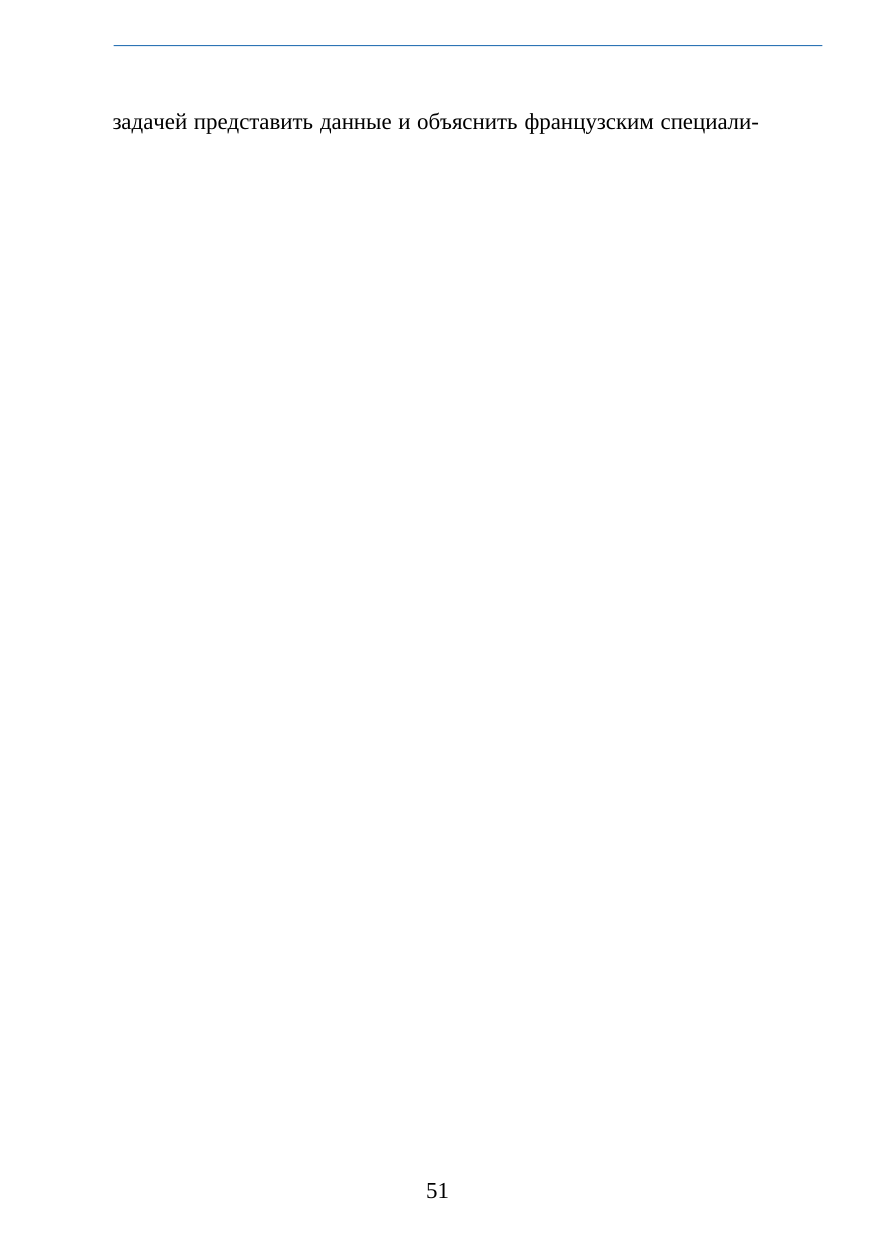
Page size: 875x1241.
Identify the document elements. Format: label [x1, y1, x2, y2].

text [112, 108, 762, 135]
